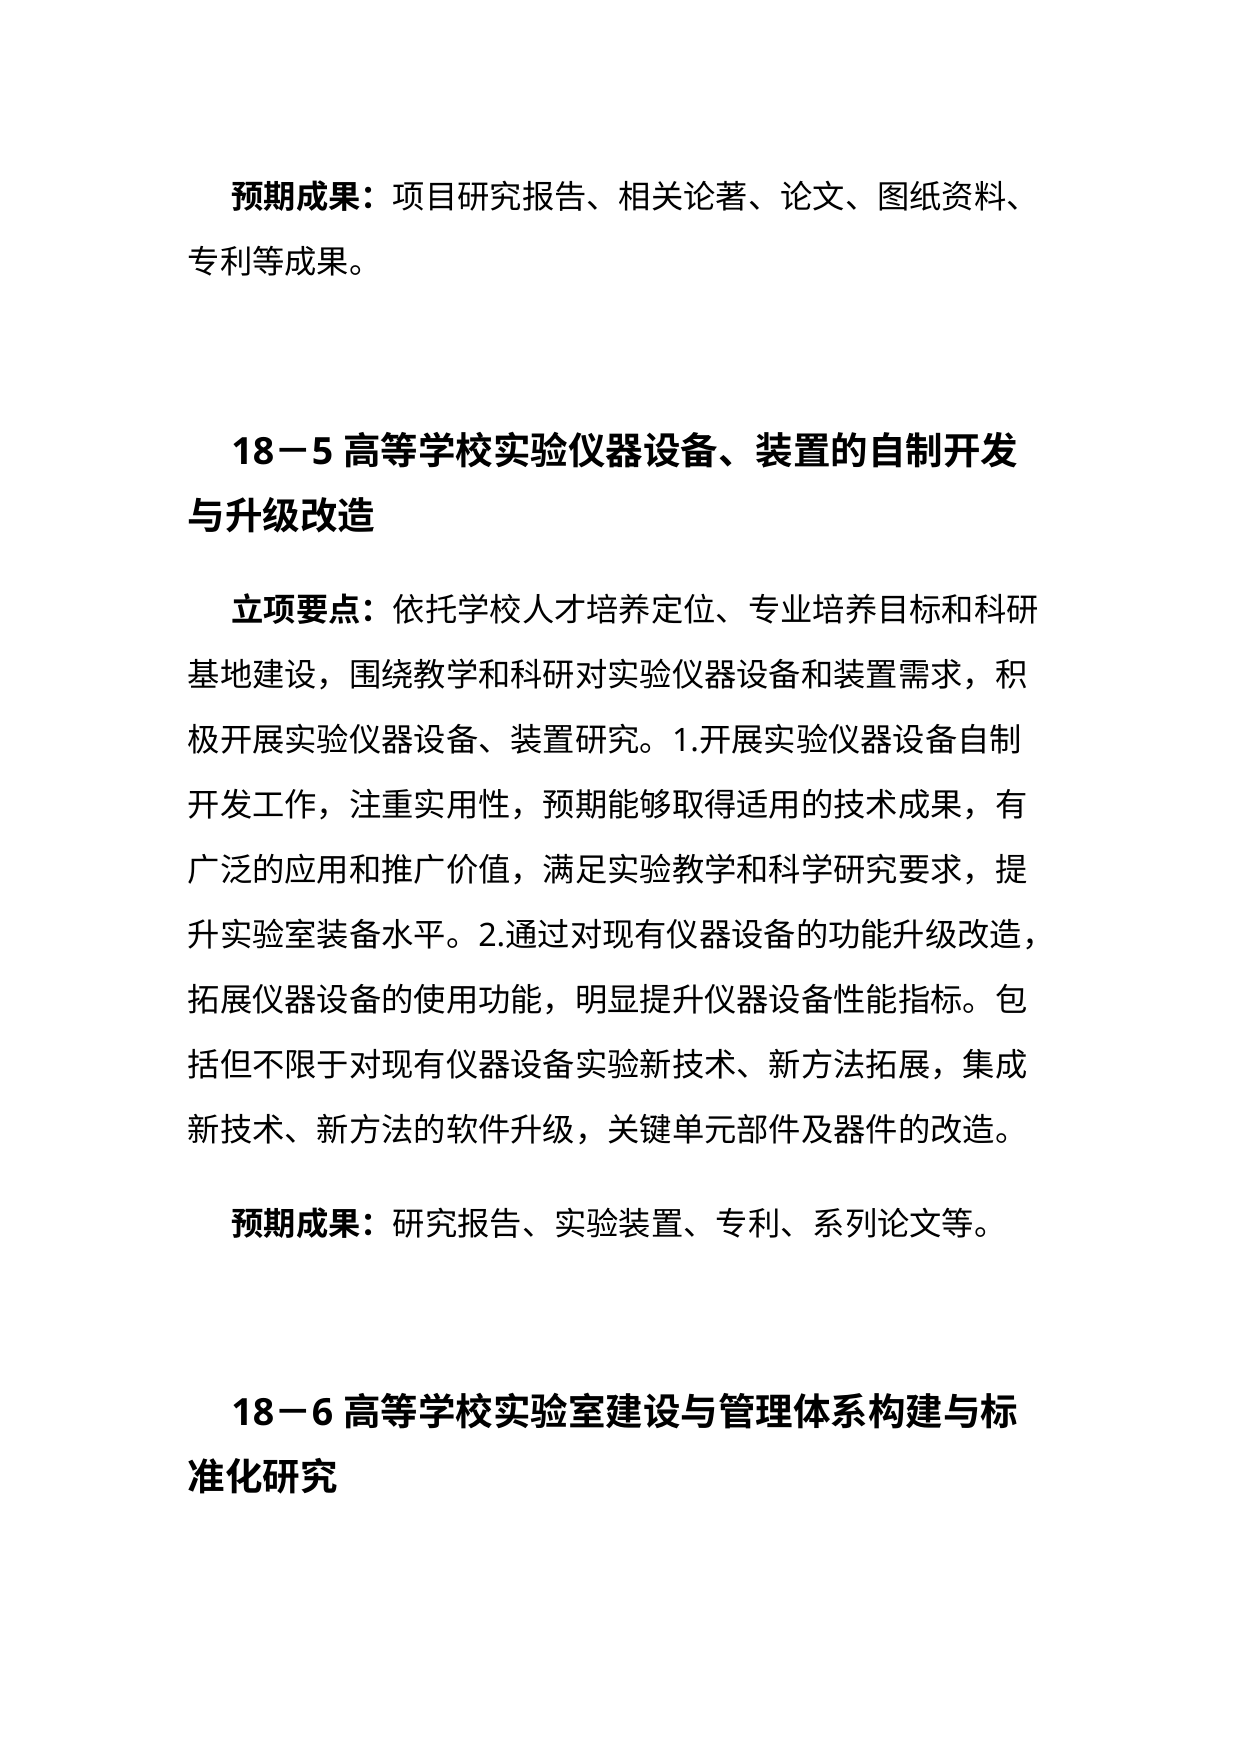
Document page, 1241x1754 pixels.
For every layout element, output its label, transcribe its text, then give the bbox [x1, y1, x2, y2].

subtitle 18－5 高等学校实验仪器设备、装置的自制开发与升级改造 [187, 415, 1053, 545]
text 预期成果：项目研究报告、相关论著、论文、图纸资料、专利等成果。 [187, 162, 1053, 292]
subtitle 18－6 高等学校实验室建设与管理体系构建与标准化研究 [187, 1377, 1053, 1507]
text 预期成果：研究报告、实验装置、专利、系列论文等。 [187, 1189, 1053, 1254]
text 立项要点：依托学校人才培养定位、专业培养目标和科研基地建设，围绕教学和科研对实验仪器设备和装置需求，积极开展实验仪器设备、装置研究。1.开展实验仪器设备自制开发工作，注重实用性，预期能够取得适用的技术成果，有广泛的应用和推广价值，满足实验教学和科学研究要求，提升实验室装备水平。2.通过对现有仪器设备的功能升级改造，拓展仪器设备的使用功能，明显提升仪器设备性能指标。包括但不限于对现有仪器设备实验新技术、新方法拓展，集成新技术、新方法的软件升级，关键单元部件及器件的改造。 [187, 574, 1053, 1159]
